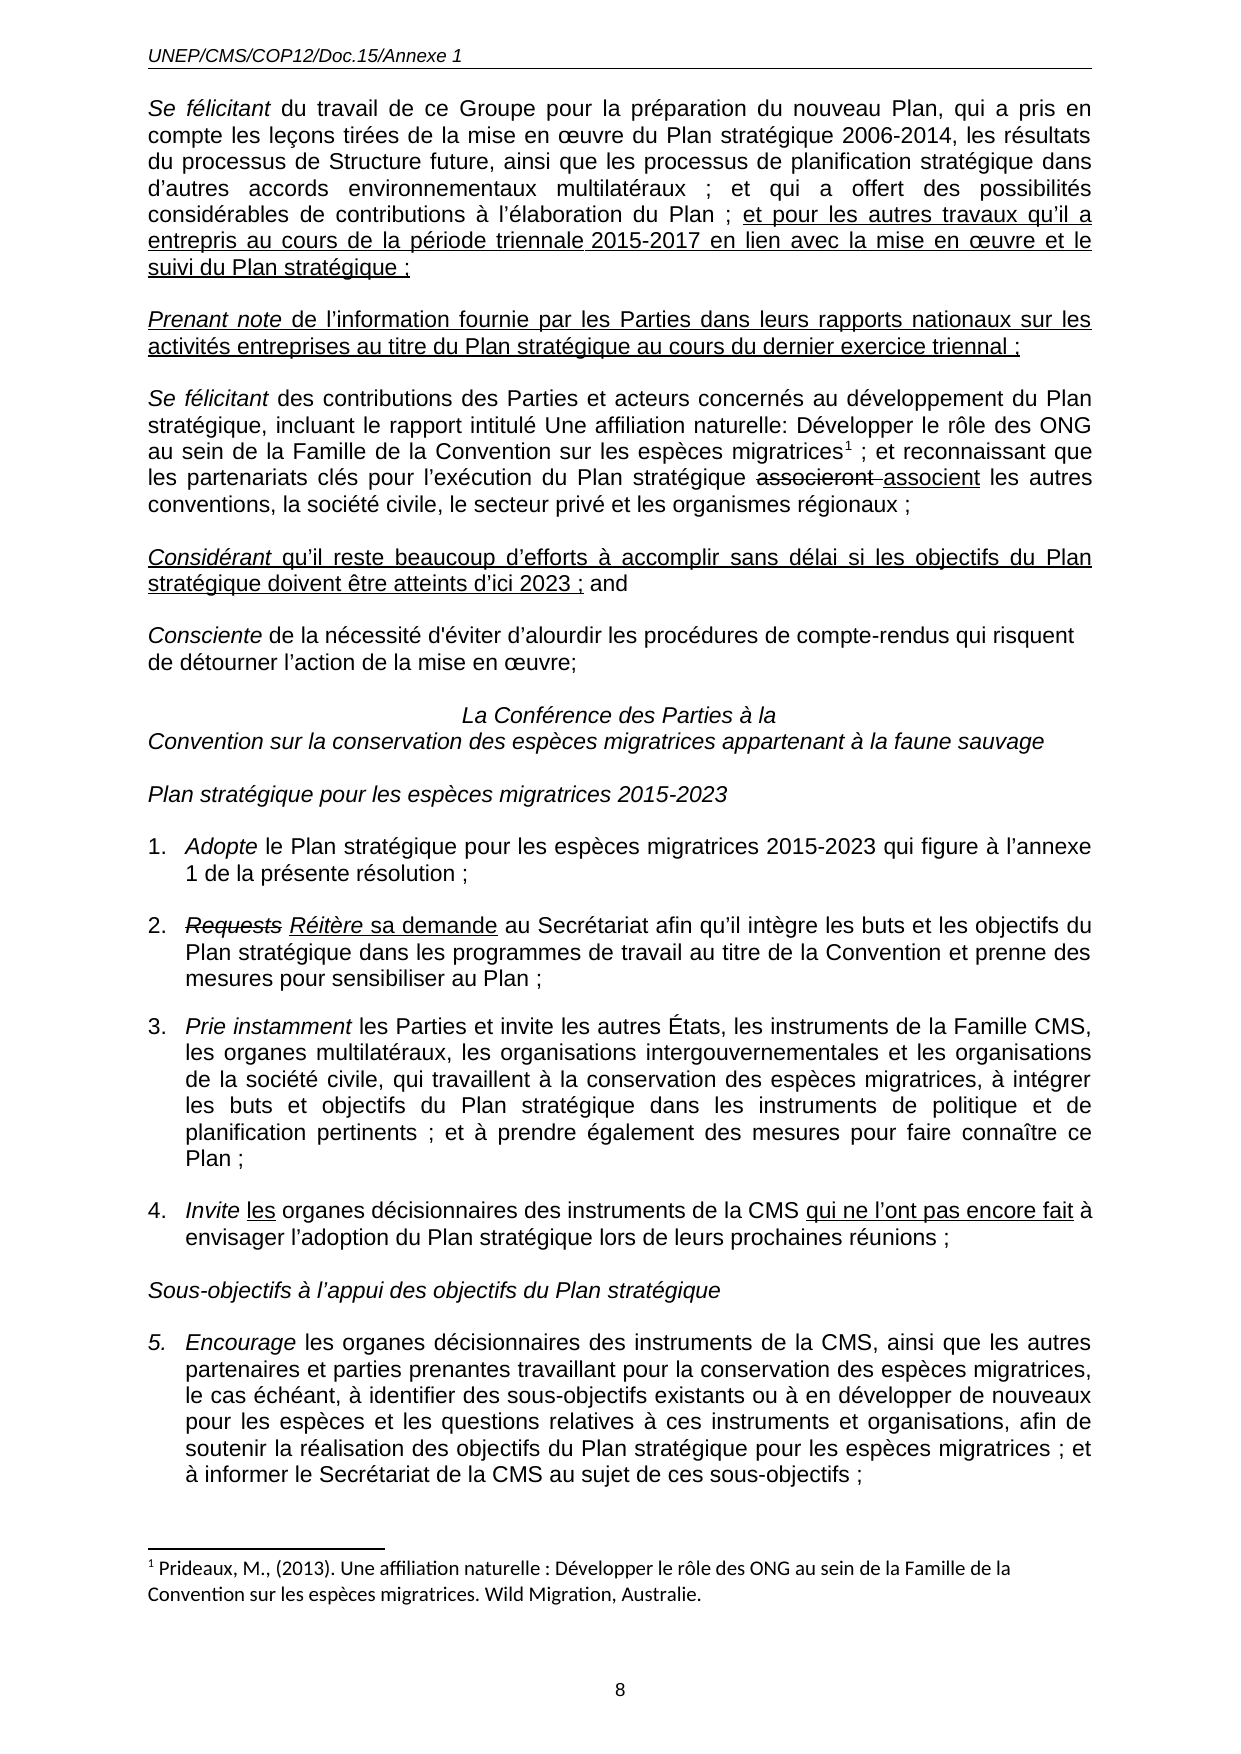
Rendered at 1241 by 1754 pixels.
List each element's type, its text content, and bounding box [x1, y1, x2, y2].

list Adopte le Plan stratégique pour les espèces migratrices 2015-2023 qui figure à l’annexe 1 de la présente résolution ; [148, 833, 1092, 886]
text Prenant note de l’information fournie par les Parties dans leurs rapports nationaux sur les activités entreprises au titre du Plan stratégique au cours du dernier exercice triennal ; [148, 306, 1092, 329]
text Plan stratégique pour les espèces migratrices 2015-2023 [148, 781, 1092, 807]
text Se félicitant des contributions des Parties et acteurs concernés au développement du Plan stratégique, incluant le rapport intitulé Une affiliation naturelle: Développer le rôle des ONG au sein de la Famille de la Convention sur les espèces migratrices ; et reconnaissant que les partenariats clés pour l’exécution du Plan stratégique associeront associent les autres conventions, la société civile, le secteur privé et les organismes régionaux ; [148, 385, 1092, 517]
text Se félicitant du travail de ce Groupe pour la préparation du nouveau Plan, qui a pris en compte les leçons tirées de la mise en œuvre du Plan stratégique 2006-2014, les résultats du processus de Structure future, ainsi que les processus de planification stratégique dans d’autres accords environnementaux multilatéraux ; et qui a offert des possibilités considérables de contributions à l’élaboration du Plan ; et pour les autres travaux qu’il a entrepris au cours de la période triennale 2015-2017 en lien avec la mise en œuvre et le suivi du Plan stratégique ; [148, 95, 1092, 250]
list Encourage les organes décisionnaires des instruments de la CMS, ainsi que les autres partenaires et parties prenantes travaillant pour la conservation des espèces migratrices, le cas échéant, à identifier des sous-objectifs existants ou à en développer de nouveaux pour les espèces et les questions relatives à ces instruments et organisations, afin de soutenir la réalisation des objectifs du Plan stratégique pour les espèces migratrices ; et à informer le Secrétariat de la CMS au sujet de ces sous-objectifs ; [148, 1329, 1092, 1487]
list Requests Réitère sa demande au Secrétariat afin qu’il intègre les buts et les objectifs du Plan stratégique dans les programmes de travail au titre de la Convention et prenne des mesures pour sensibiliser au Plan ; [148, 912, 1092, 991]
text Considérant qu’il reste beaucoup d’efforts à accomplir sans délai si les objectifs du Plan stratégique doivent être atteints d’ici 2023 ; and [148, 543, 1092, 566]
text La Conférence des Parties à la [148, 702, 1092, 728]
text Convention sur la conservation des espèces migratrices appartenant à la faune sauvage [148, 728, 1092, 754]
list Sous-objectifs à l’appui des objectifs du Plan stratégique [148, 1277, 1092, 1303]
list Prie instamment les Parties et invite les autres États, les instruments de la Famille CMS, les organes multilatéraux, les organisations intergouvernementales et les organisations de la société civile, qui travaillent à la conservation des espèces migratrices, à intégrer les buts et objectifs du Plan stratégique dans les instruments de politique et de planification pertinents ; et à prendre également des mesures pour faire connaître ce Plan ; [148, 1013, 1092, 1171]
text Considérant qu’il reste beaucoup d’efforts à accomplir sans délai si les objectifs du Plan stratégique doivent être atteints d’ici 2023 ; and [148, 568, 1092, 596]
text Consciente de la nécessité d'éviter d’alourdir les procédures de compte-rendus qui risquent de détourner l’action de la mise en œuvre; [148, 622, 1092, 675]
list Invite les organes décisionnaires des instruments de la CMS qui ne l’ont pas encore fait à envisager l’adoption du Plan stratégique lors de leurs prochaines réunions ; [148, 1197, 1092, 1250]
text Prenant note de l’information fournie par les Parties dans leurs rapports nationaux sur les activités entreprises au titre du Plan stratégique au cours du dernier exercice triennal ; [148, 330, 1092, 359]
